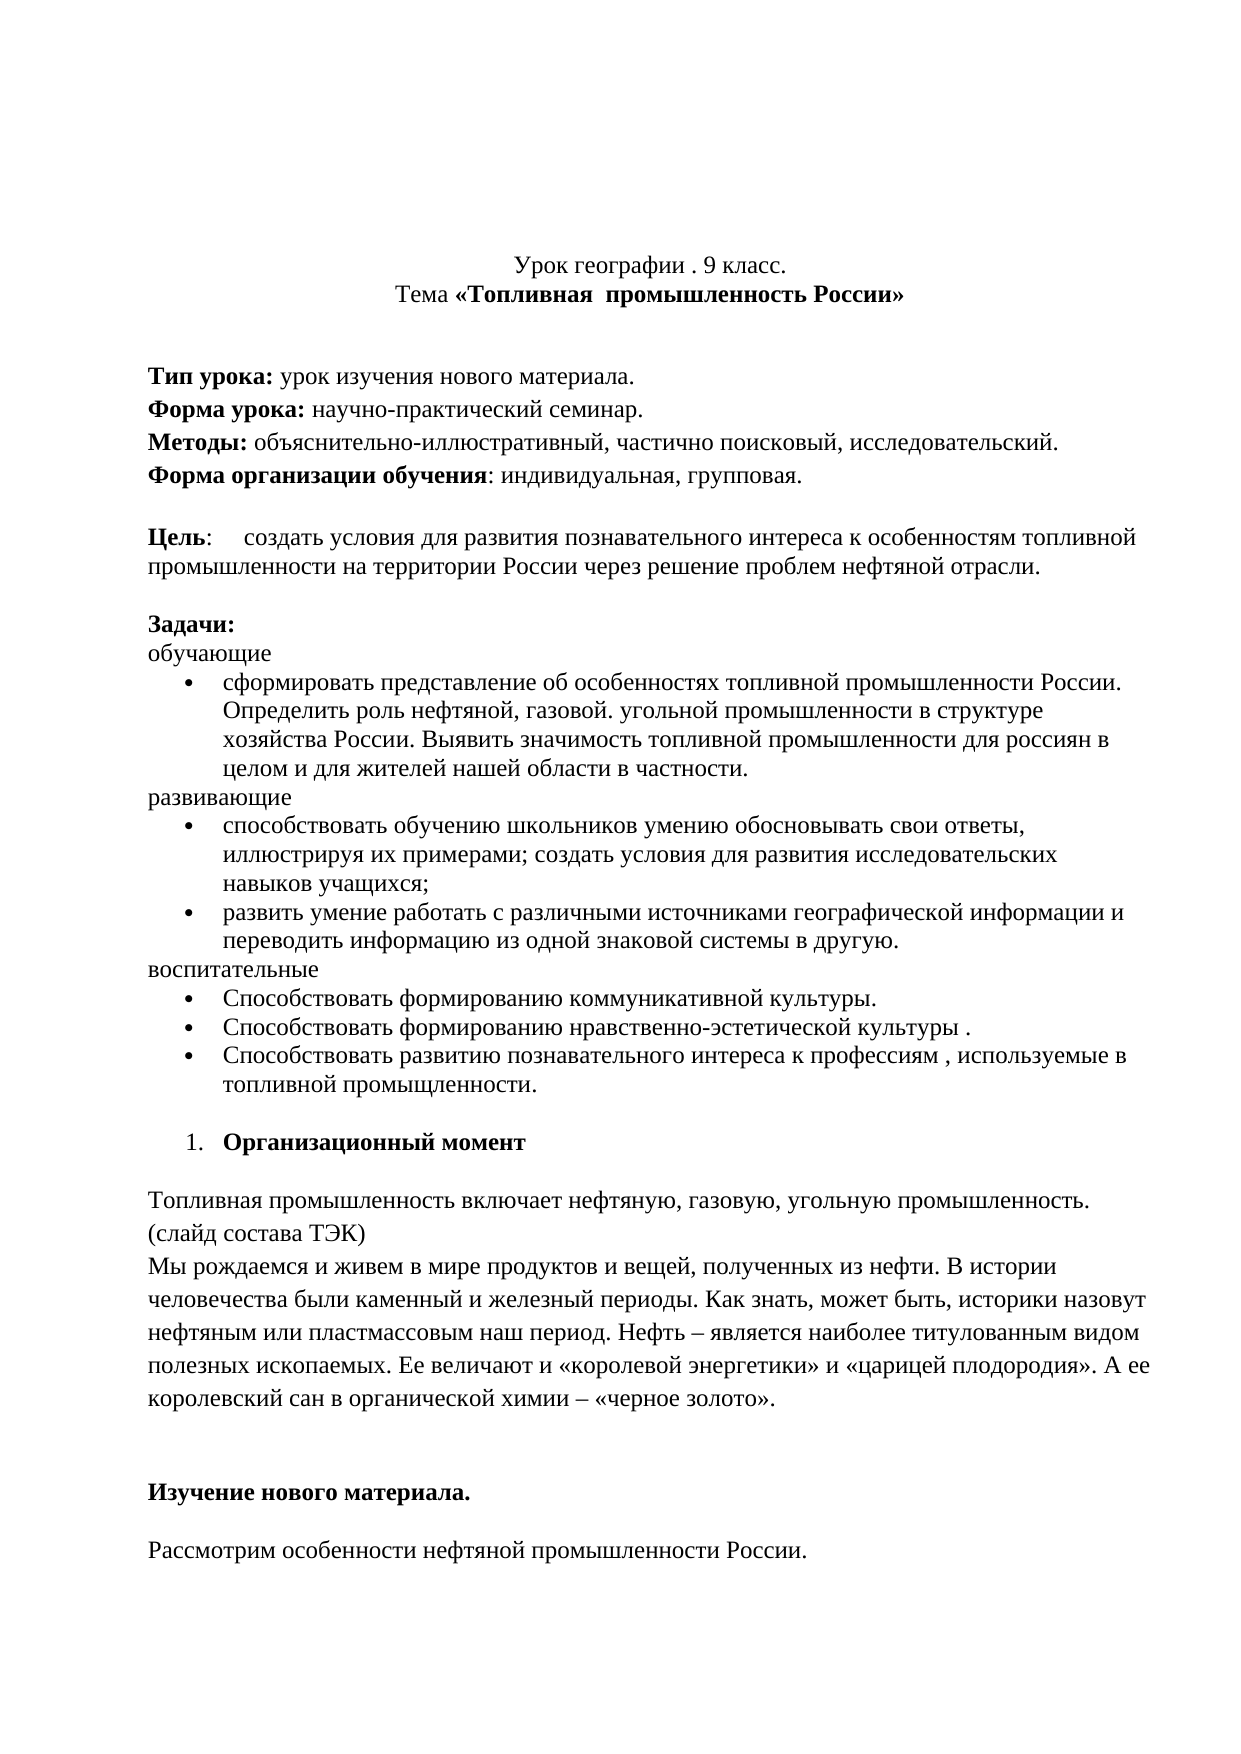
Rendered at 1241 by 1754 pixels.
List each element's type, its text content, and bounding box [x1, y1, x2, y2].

text обучающие [148, 638, 1152, 667]
text Мы рождаемся и живем в мире продуктов и вещей, полученных из нефти. В истории человечества были каменный и железный периоды. Как знать, может быть, историки назовут нефтяным или пластмассовым наш период. Нефть – является наиболее титулованным видом полезных ископаемых. Ее величают и «королевой энергетики» и «царицей плодородия». А ее королевский сан в органической химии – «черное золото». [148, 1251, 1152, 1444]
text Задачи: [148, 609, 1152, 638]
text Изучение нового материала. [148, 1477, 1152, 1506]
list развить умение работать с различными источниками географической информации и переводить информацию из одной знаковой системы в другую. [185, 897, 1152, 954]
list Способствовать развитию познавательного интереса к профессиям , используемые в топливной промыщленности. [185, 1040, 1152, 1098]
text Рассмотрим особенности нефтяной промышленности России. [148, 1535, 1152, 1564]
text Тип урока: урок изучения нового материала. Форма урока: научно-практический семинар. Методы: объяснительно-иллюстративный, частично поисковый, исследовательский. Форма организации обучения: индивидуальная, групповая. [148, 361, 1152, 489]
list Способствовать формированию коммуникативной культуры. [185, 983, 1152, 1012]
text (слайд состава ТЭК) [148, 1218, 1152, 1247]
list способствовать обучению школьников умению обосновывать свои ответы, иллюстрируя их примерами; создать условия для развития исследовательских навыков учащихся; [185, 810, 1152, 897]
list Организационный момент [185, 1127, 1152, 1156]
list сформировать представление об особенностях топливной промышленности России. Определить роль нефтяной, газовой. угольной промышленности в структуре хозяйства России. Выявить значимость топливной промышленности для россиян в целом и для жителей нашей области в частности. [185, 667, 1152, 782]
text Топливная промышленность включает нефтяную, газовую, угольную промышленность. [148, 1185, 1152, 1214]
text Урок географии . 9 класс. Тема «Топливная промышленность России» [148, 250, 1152, 307]
list Способствовать формированию нравственно-эстетической культуры . [185, 1012, 1152, 1040]
text Цель: создать условия для развития познавательного интереса к особенностям топливной промышленности на территории России через решение проблем нефтяной отрасли. [148, 522, 1152, 580]
text воспитательные [148, 954, 1152, 983]
text развивающие [148, 782, 1152, 810]
